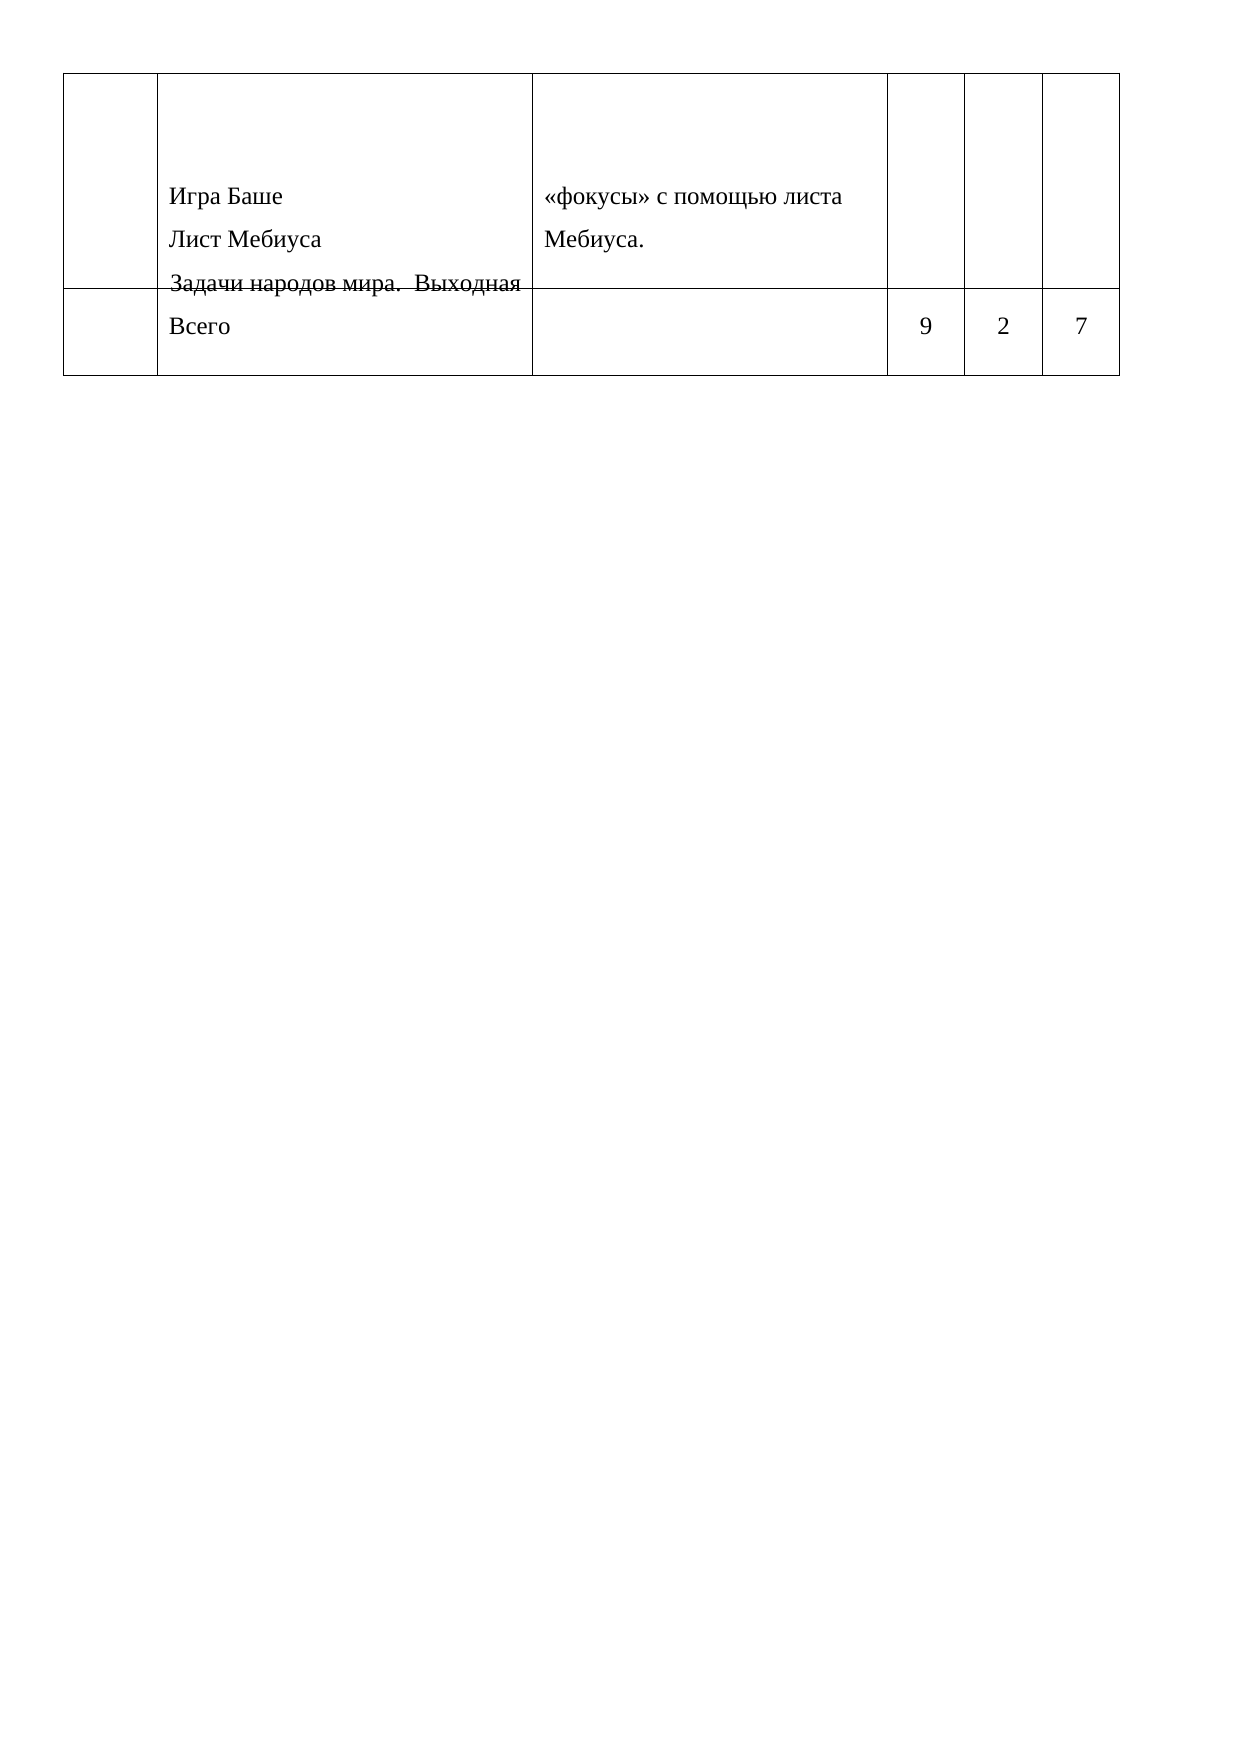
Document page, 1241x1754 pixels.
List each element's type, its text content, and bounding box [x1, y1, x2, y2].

table_cell 2 [965, 289, 1042, 375]
table_cell 9 [888, 289, 964, 375]
table_cell Всего [158, 289, 532, 375]
table_cell 7 [1043, 289, 1119, 375]
table_cell 9 [64, 74, 157, 288]
table_cell [64, 289, 157, 375]
table_cell [533, 289, 887, 375]
